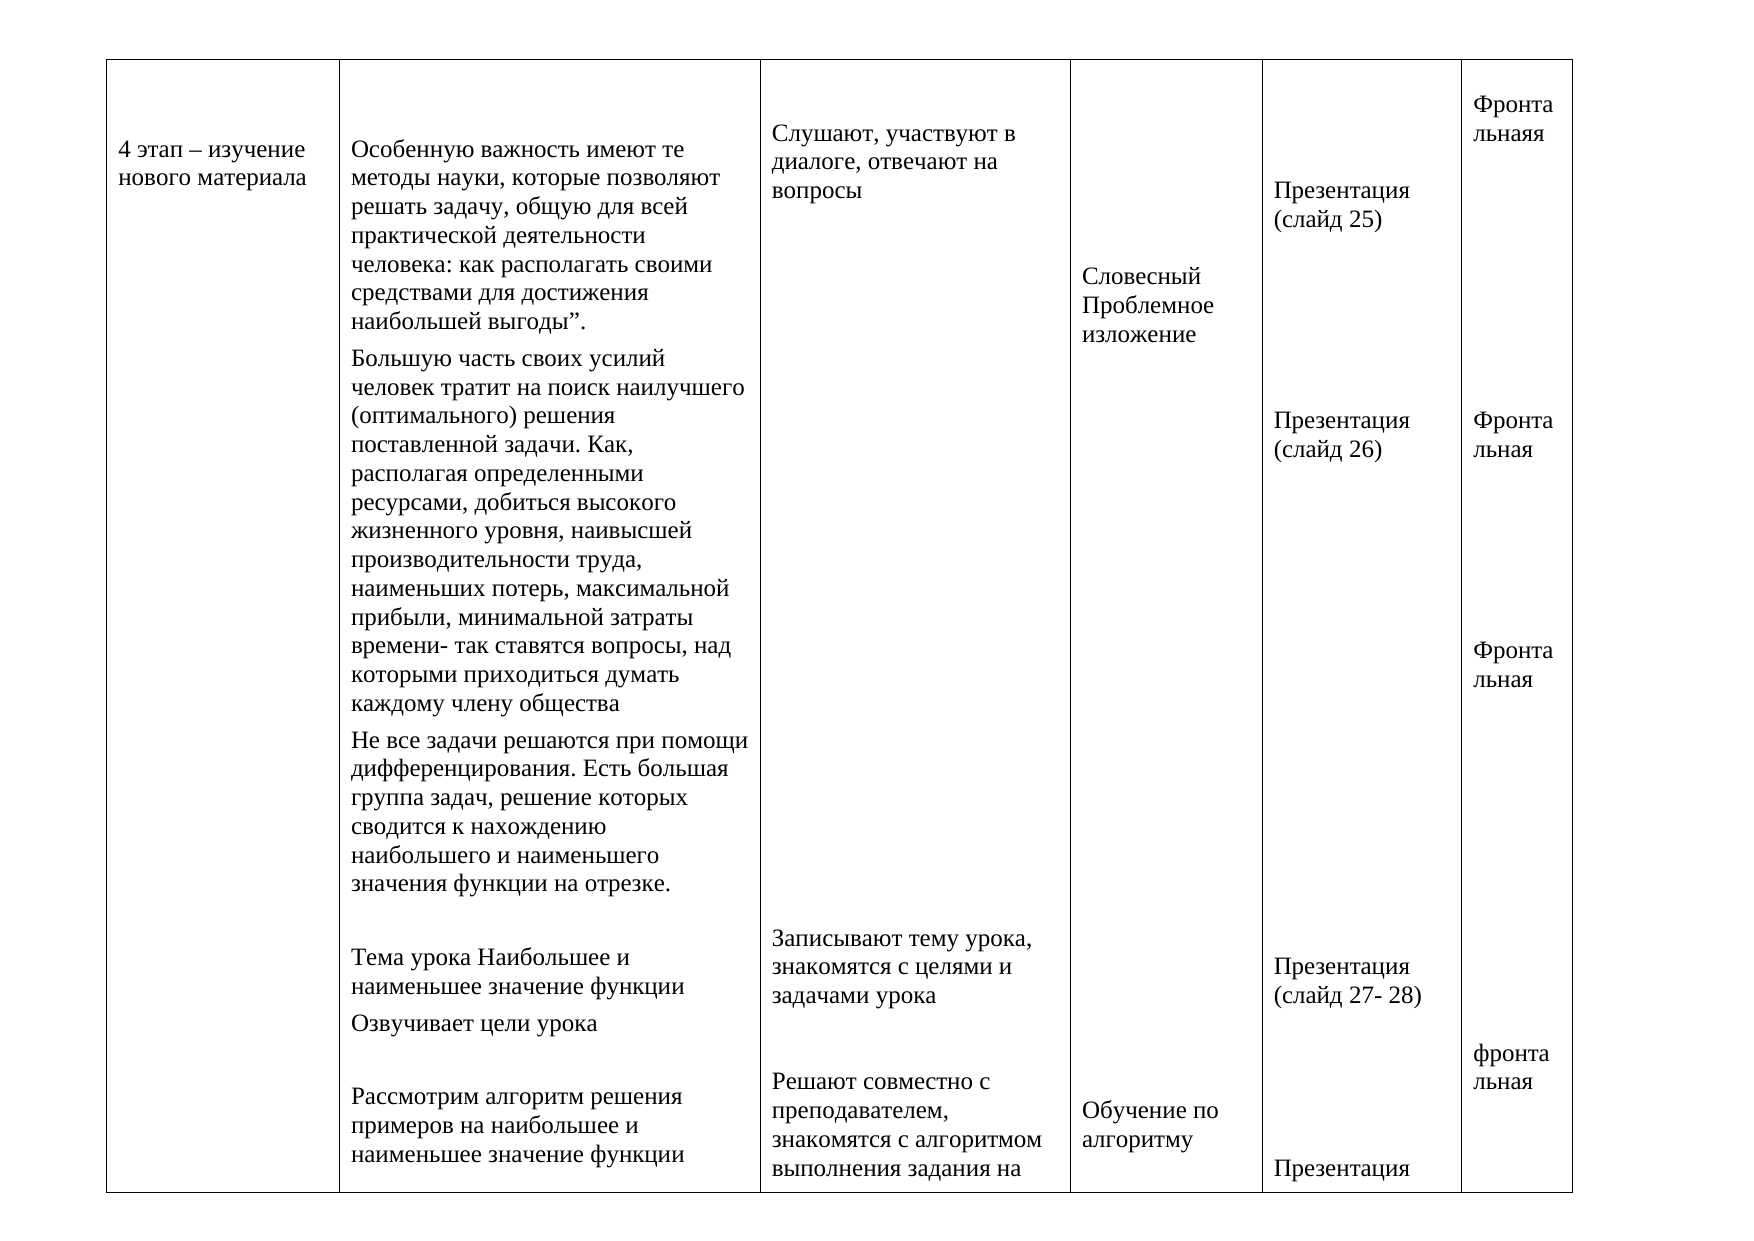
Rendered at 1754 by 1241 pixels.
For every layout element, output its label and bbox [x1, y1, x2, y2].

table_cell [1071, 60, 1262, 1192]
table_cell [1263, 60, 1461, 1192]
table_cell [340, 60, 760, 1192]
table_cell [107, 60, 339, 1192]
table_cell [761, 60, 1070, 1192]
table_cell [1462, 60, 1572, 1192]
